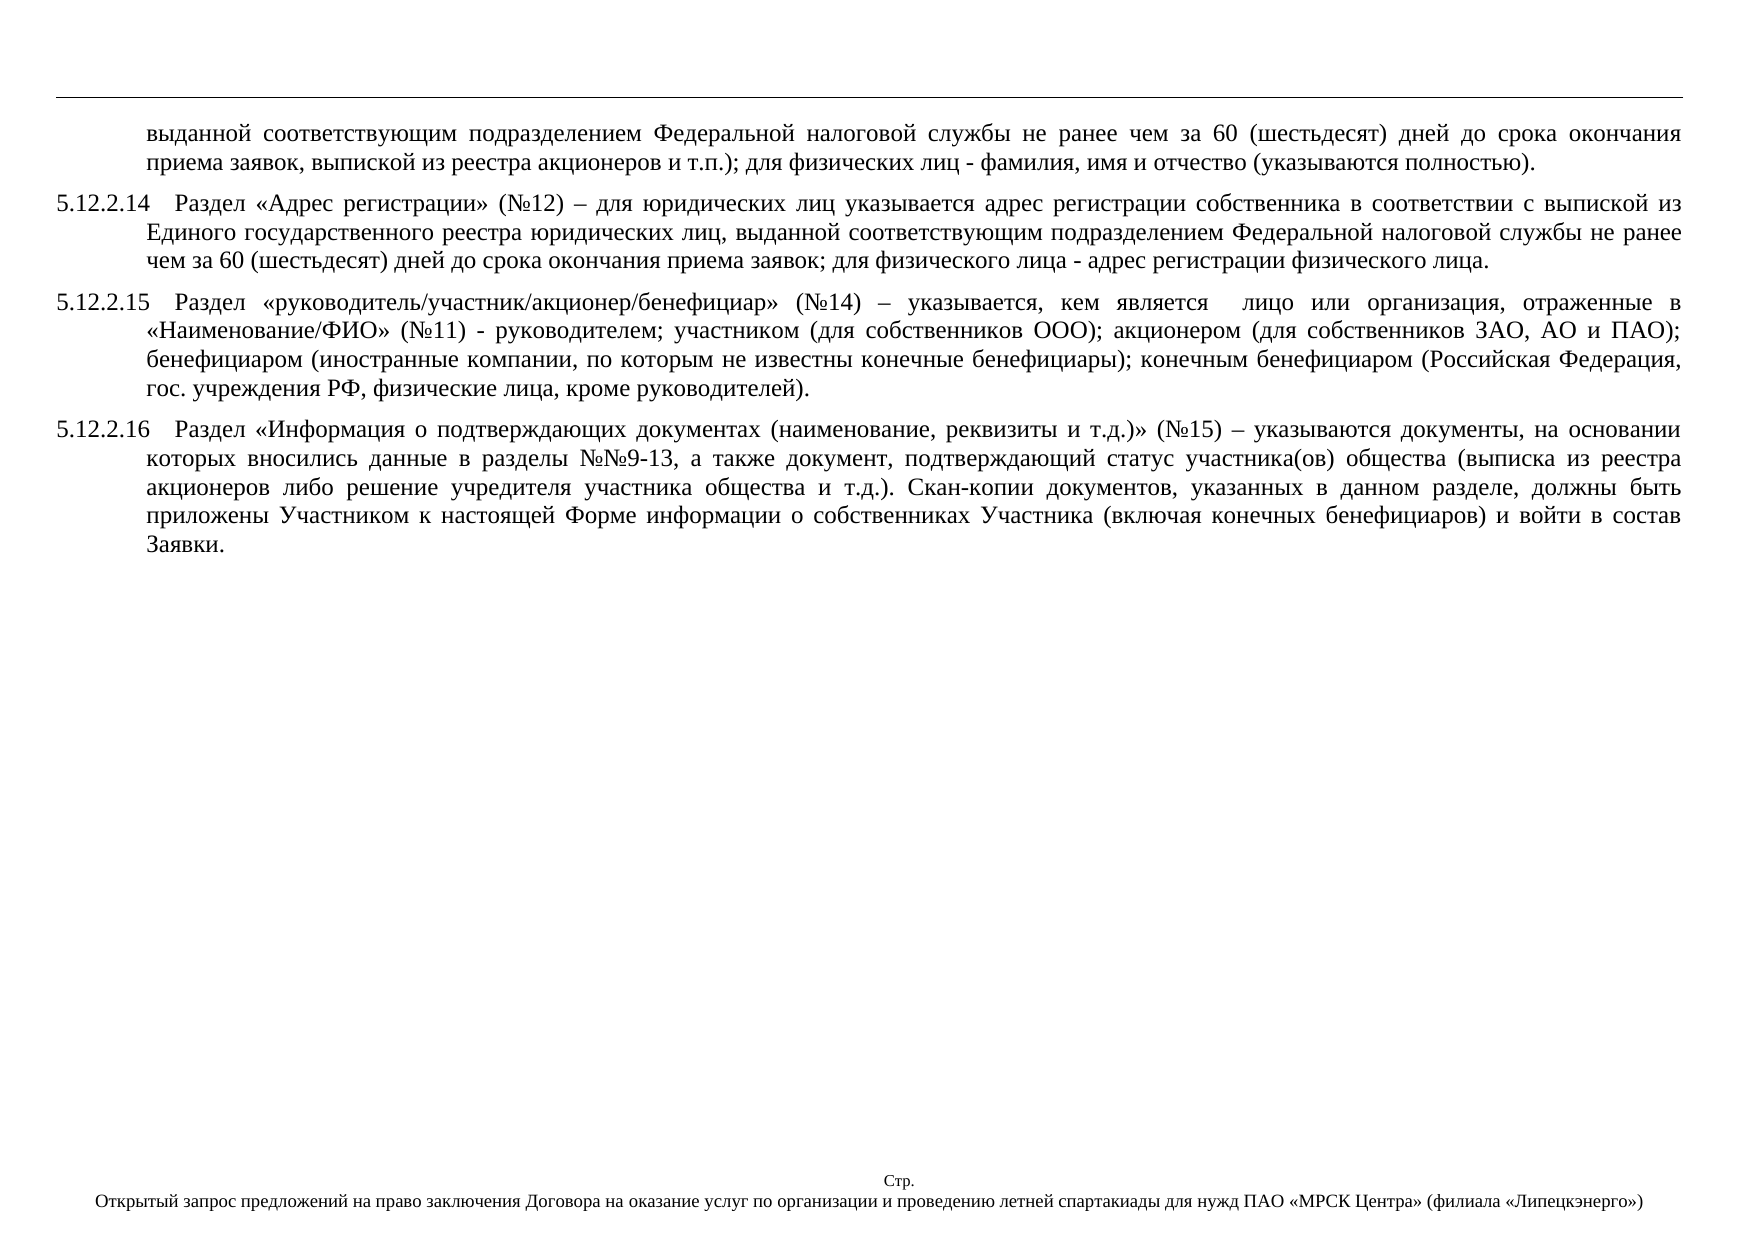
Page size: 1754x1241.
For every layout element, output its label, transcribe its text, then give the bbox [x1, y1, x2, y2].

list Раздел «Информация о подтверждающих документах (наименование, реквизиты и т.д.)» (№15) – указываются документы, на основании которых вносились данные в разделы №№9-13, а также документ, подтверждающий статус участника(ов) общества (выписка из реестра акционеров либо решение учредителя участника общества и т.д.). Скан-копии документов, указанных в данном разделе, должны быть приложены Участником к настоящей Форме информации о собственниках Участника (включая конечных бенефициаров) и войти в состав Заявки. [56, 414, 1683, 558]
list Раздел «Адрес регистрации» (№12) – для юридических лиц указывается адрес регистрации собственника в соответствии с выпиской из Единого государственного реестра юридических лиц, выданной соответствующим подразделением Федеральной налоговой службы не ранее чем за 60 (шестьдесят) дней до срока окончания приема заявок; для физического лица - адрес регистрации физического лица. [56, 188, 1683, 274]
list Раздел «руководитель/участник/акционер/бенефициар» (№14) – указывается, кем является лицо или организация, отраженные в «Наименование/ФИО» (№11) - руководителем; участником (для собственников ООО); акционером (для собственников ЗАО, АО и ПАО); бенефициаром (иностранные компании, по которым не известны конечные бенефициары); конечным бенефициаром (Российская Федерация, гос. учреждения РФ, физические лица, кроме руководителей). [56, 287, 1683, 402]
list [56, 118, 1683, 176]
